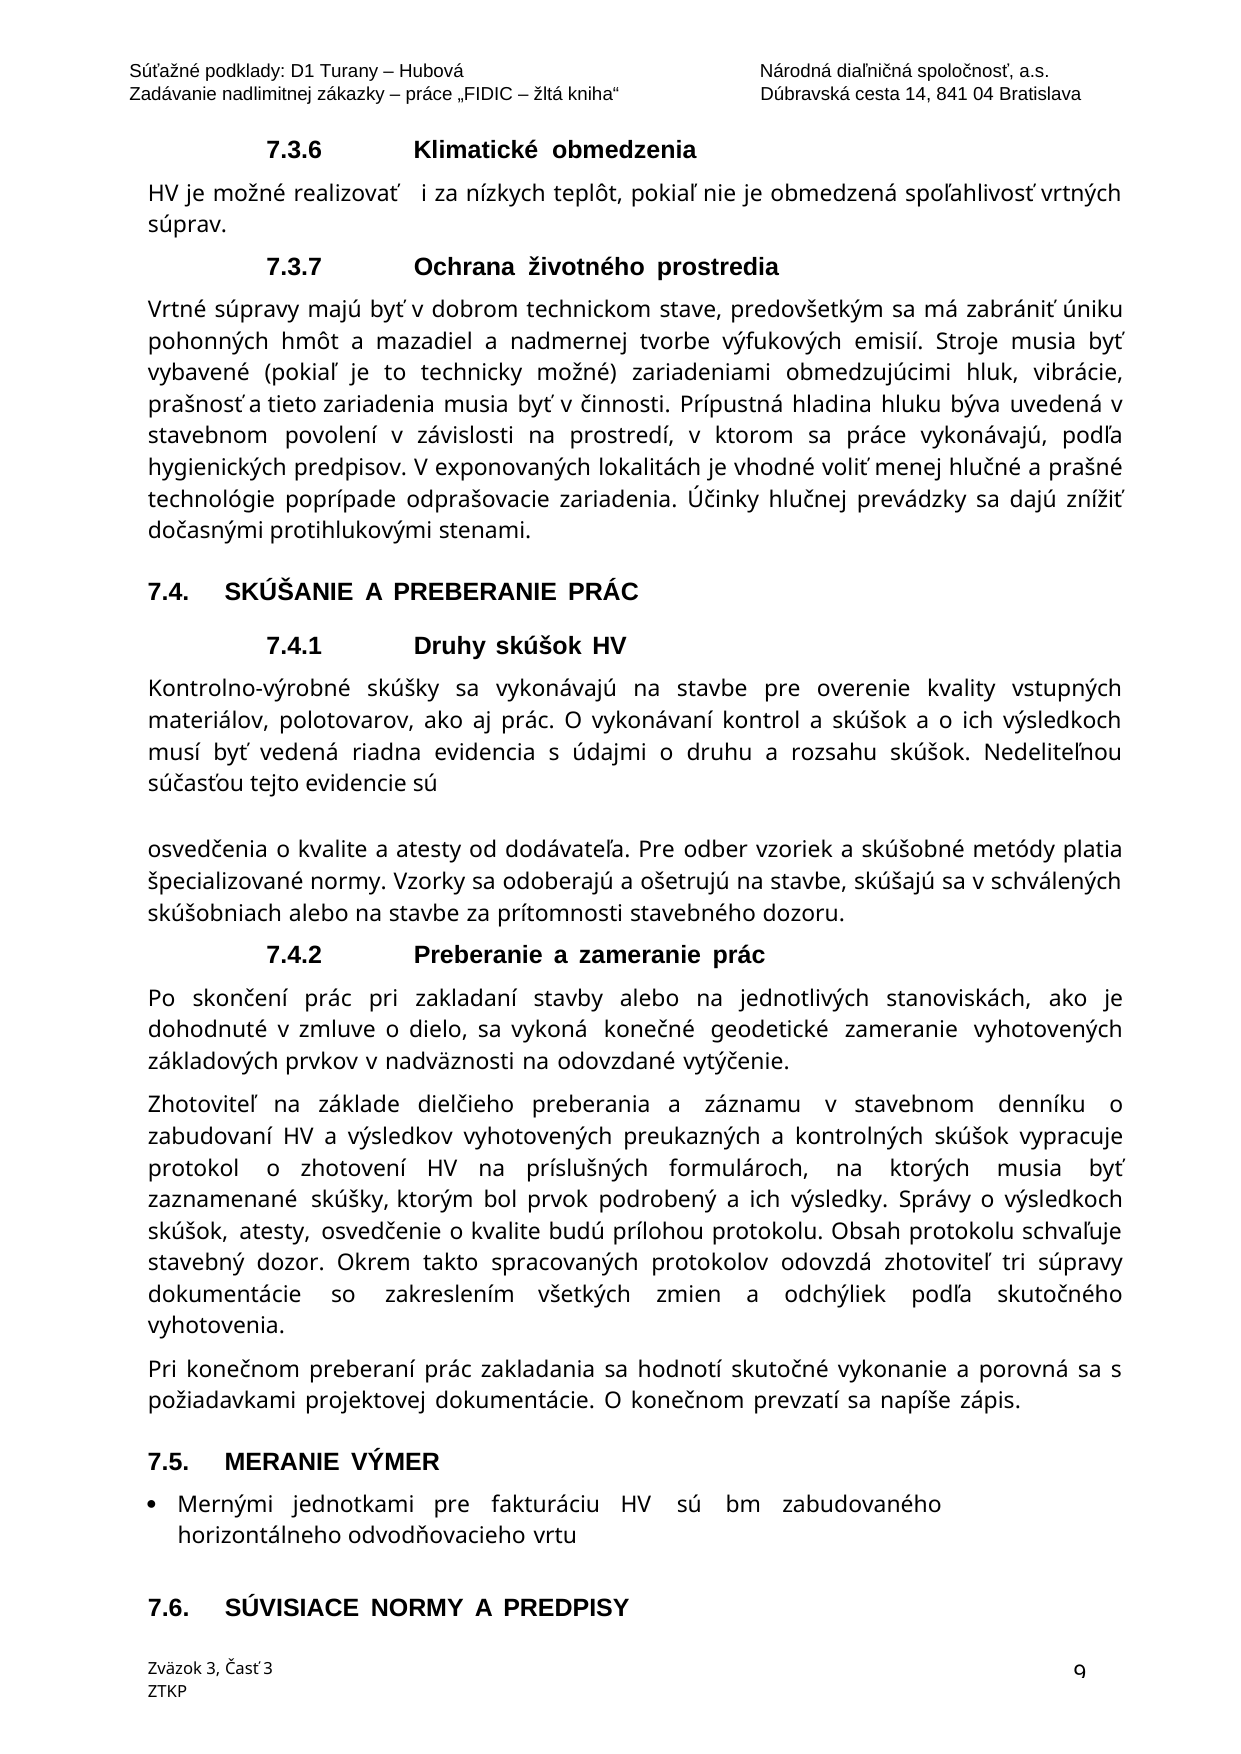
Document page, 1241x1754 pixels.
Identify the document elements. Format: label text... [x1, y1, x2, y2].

text HV je možné realizovať i za nízkych teplôt, pokiaľ nie je obmedzená spoľahlivosť vrtných súprav. [148, 177, 1123, 239]
subtitle Klimatické obmedzenia [266, 135, 1134, 164]
text Pri konečnom preberaní prác zakladania sa hodnotí skutočné vykonanie a porovná sa s požiadavkami projektovej dokumentácie. O konečnom prevzatí sa napíše zápis. [148, 1353, 1123, 1415]
subtitle Druhy skúšok HV [266, 631, 1134, 659]
subtitle Ochrana životného prostredia [266, 252, 1134, 280]
subtitle Preberanie a zameranie prác [266, 940, 1134, 969]
subtitle SÚVISIACE NORMY A PREDPISY [148, 1593, 1134, 1622]
text osvedčenia o kvalite a atesty od dodávateľa. Pre odber vzoriek a skúšobné metódy platia špecializované normy. Vzorky sa odoberajú a ošetrujú na stavbe, skúšajú sa v schválených skúšobniach alebo na stavbe za prítomnosti stavebného dozoru. [147, 833, 1123, 928]
text Po skončení prác pri zakladaní stavby alebo na jednotlivých stanoviskách, ako je dohodnuté v zmluve o dielo, sa vykoná konečné geodetické zameranie vyhotovených základových prvkov v nadväznosti na odovzdané vytýčenie. [148, 981, 1123, 1076]
text Vrtné súpravy majú byť v dobrom technickom stave, predovšetkým sa má zabrániť úniku pohonných hmôt a mazadiel a nadmernej tvorbe výfukových emisií. Stroje musia byť vybavené (pokiaľ je to technicky možné) zariadeniami obmedzujúcimi hluk, vibrácie, prašnosť a tieto zariadenia musia byť v činnosti. Prípustná hladina hluku býva uvedená v stavebnom povolení v závislosti na prostredí, v ktorom sa práce vykonávajú, podľa hygienických predpisov. V exponovaných lokalitách je vhodné voliť menej hlučné a prašné technológie poprípade odprašovacie zariadenia. Účinky hlučnej prevádzky sa dajú znížiť dočasnými protihlukovými stenami. [148, 293, 1123, 545]
text Zhotoviteľ na základe dielčieho preberania a záznamu v stavebnom denníku o zabudovaní HV a výsledkov vyhotovených preukazných a kontrolných skúšok vypracuje protokol o zhotovení HV na príslušných formulároch, na ktorých musia byť zaznamenané skúšky, ktorým bol prvok podrobený a ich výsledky. Správy o výsledkoch skúšok, atesty, osvedčenie o kvalite budú prílohou protokolu. Obsah protokolu schvaľuje stavebný dozor. Okrem takto spracovaných protokolov odovzdá zhotoviteľ tri súpravy dokumentácie so zakreslením všetkých zmien a odchýliek podľa skutočného vyhotovenia. [148, 1088, 1123, 1341]
text Kontrolno-výrobné skúšky sa vykonávajú na stavbe pre overenie kvality vstupných materiálov, polotovarov, ako aj prác. O vykonávaní kontrol a skúšok a o ich výsledkoch musí byť vedená riadna evidencia s údajmi o druhu a rozsahu skúšok. Nedeliteľnou súčasťou tejto evidencie sú [148, 672, 1123, 798]
list Mernými jednotkami pre fakturáciu HV sú bm zabudovaného horizontálneho odvodňovacieho vrtu [147, 1488, 1122, 1551]
subtitle MERANIE VÝMER [147, 1447, 1134, 1476]
subtitle SKÚŠANIE A PREBERANIE PRÁC [147, 577, 1134, 606]
